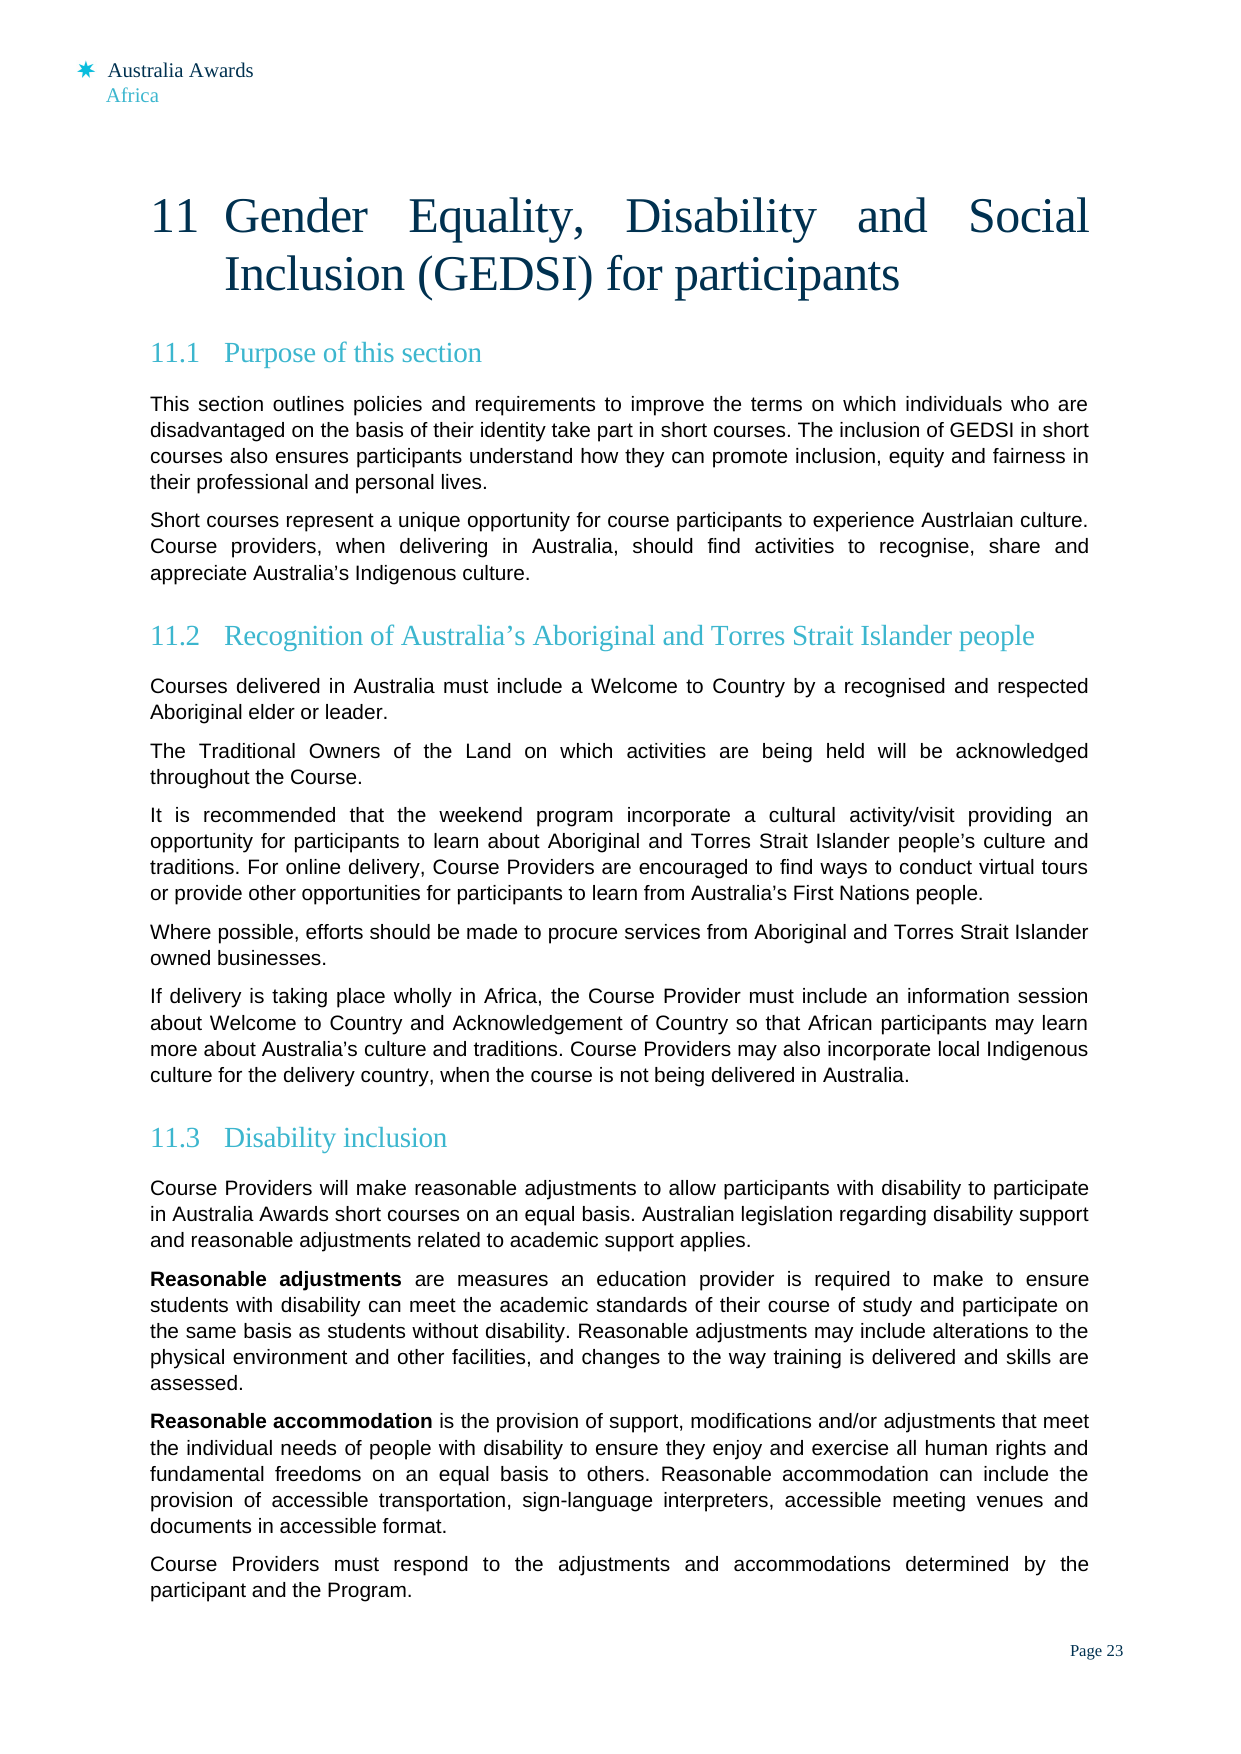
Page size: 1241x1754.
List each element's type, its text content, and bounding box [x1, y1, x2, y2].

text Course Providers will make reasonable adjustments to allow participants with disability to participate in Australia Awards short courses on an equal basis. Australian legislation regarding disability support and reasonable adjustments related to academic support applies. [150, 1174, 1090, 1252]
text If delivery is taking place wholly in Africa, the Course Provider must include an information session about Welcome to Country and Acknowledgement of Country so that African participants may learn more about Australia’s culture and traditions. Course Providers may also incorporate local Indigenous culture for the delivery country, when the course is not being delivered in Australia. [150, 982, 1090, 1086]
subtitle Disability inclusion [150, 1124, 1090, 1153]
text Courses delivered in Australia must include a Welcome to Country by a recognised and respected Aboriginal elder or leader. [150, 672, 1090, 724]
text The Traditional Owners of the Land on which activities are being held will be acknowledged throughout the Course. [150, 736, 1090, 788]
text Short courses represent a unique opportunity for course participants to experience Austrlaian culture. Course providers, when delivering in Australia, should find activities to recognise, share and appreciate Australia’s Indigenous culture. [150, 506, 1090, 584]
text Reasonable adjustments are measures an education provider is required to make to ensure students with disability can meet the academic standards of their course of study and participate on the same basis as students without disability. Reasonable adjustments may include alterations to the physical environment and other facilities, and changes to the way training is delivered and skills are assessed. [150, 1264, 1090, 1395]
text Reasonable accommodation is the provision of support, modifications and/or adjustments that meet the individual needs of people with disability to ensure they enjoy and exercise all human rights and fundamental freedoms on an equal basis to others. Reasonable accommodation can include the provision of accessible transportation, sign-language interpreters, accessible meeting venues and documents in accessible format. [150, 1407, 1090, 1537]
subtitle Purpose of this section [150, 339, 1090, 369]
subtitle Recognition of Australia’s Aboriginal and Torres Strait Islander people [150, 622, 1090, 651]
picture [76, 60, 108, 78]
text Where possible, efforts should be made to procure services from Aboriginal and Torres Strait Islander owned businesses. [150, 918, 1090, 970]
text This section outlines policies and requirements to improve the terms on which individuals who are disadvantaged on the basis of their identity take part in short courses. The inclusion of GEDSI in short courses also ensures participants understand how they can promote inclusion, equity and fairness in their professional and personal lives. [150, 389, 1090, 494]
text Course Providers must respond to the adjustments and accommodations determined by the participant and the Program. [150, 1550, 1090, 1602]
subtitle Gender Equality, Disability and Social Inclusion (GEDSI) for participants [150, 185, 1090, 302]
text It is recommended that the weekend program incorporate a cultural activity/visit providing an opportunity for participants to learn about Aboriginal and Torres Strait Islander people’s culture and traditions. For online delivery, Course Providers are encouraged to find ways to conduct virtual tours or provide other opportunities for participants to learn from Australia’s First Nations people. [150, 801, 1090, 905]
